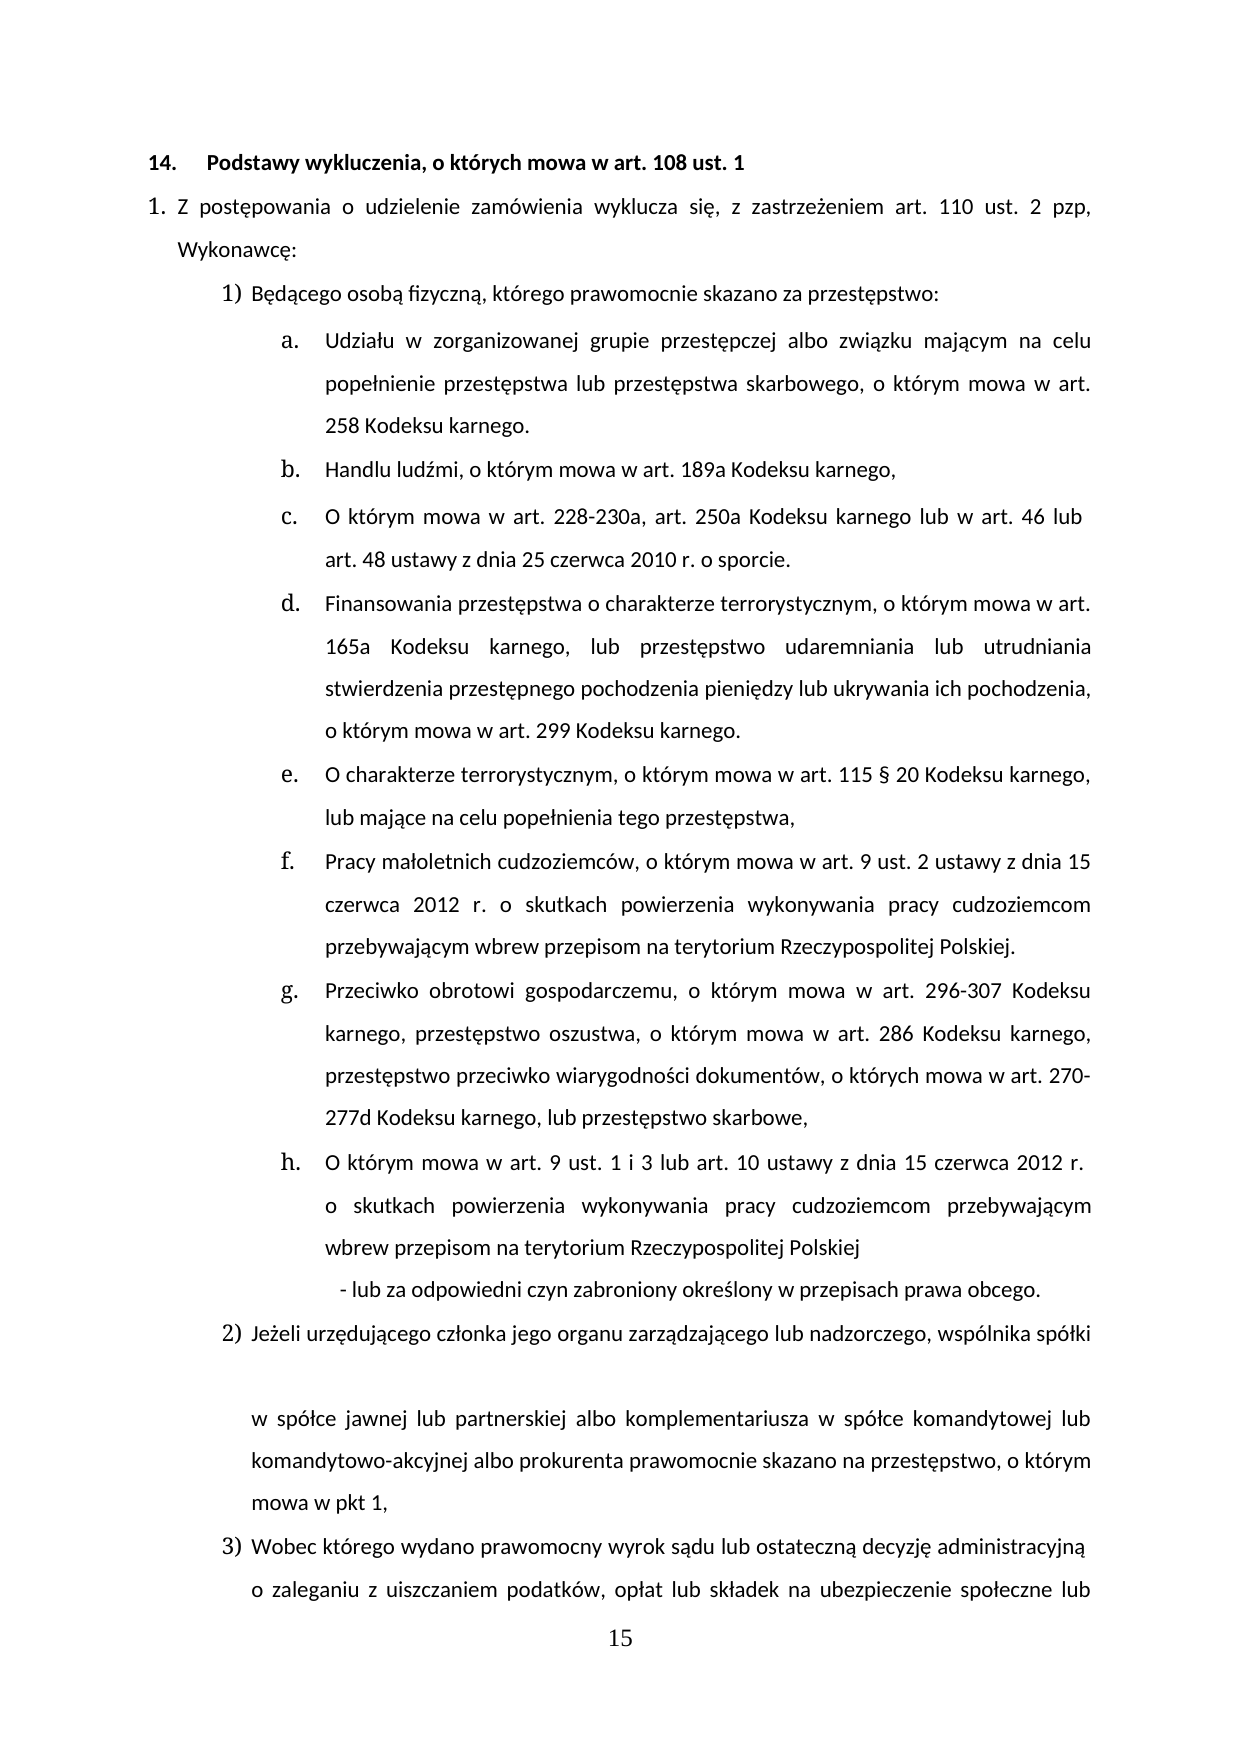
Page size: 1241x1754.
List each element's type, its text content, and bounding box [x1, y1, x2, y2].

list Handlu ludźmi, o którym mowa w art. 189a Kodeksu karnego, [281, 453, 1093, 484]
list O którym mowa w art. 9 ust. 1 i 3 lub art. 10 ustawy z dnia 15 czerwca 2012 r. o skutkach powierzenia wykonywania pracy cudzoziemcom przebywającym wbrew przepisom na terytorium Rzeczypospolitej Polskiej [281, 1146, 1093, 1261]
text - lub za odpowiedni czyn zabroniony określony w przepisach prawa obcego. [339, 1275, 1093, 1303]
list Finansowania przestępstwa o charakterze terrorystycznym, o którym mowa w art. 165a Kodeksu karnego, lub przestępstwo udaremniania lub utrudniania stwierdzenia przestępnego pochodzenia pieniędzy lub ukrywania ich pochodzenia, o którym mowa w art. 299 Kodeksu karnego. [281, 587, 1093, 744]
list Z postępowania o udzielenie zamówienia wyklucza się, z zastrzeżeniem art. 110 ust. 2 pzp, Wykonawcę: [148, 189, 1093, 263]
list O którym mowa w art. 228-230a, art. 250a Kodeksu karnego lub w art. 46 lub art. 48 ustawy z dnia 25 czerwca 2010 r. o sporcie. [281, 500, 1093, 573]
list Pracy małoletnich cudzoziemców, o którym mowa w art. 9 ust. 2 ustawy z dnia 15 czerwca 2012 r. o skutkach powierzenia wykonywania pracy cudzoziemcom przebywającym wbrew przepisom na terytorium Rzeczypospolitej Polskiej. [281, 845, 1093, 960]
list Jeżeli urzędującego członka jego organu zarządzającego lub nadzorczego, wspólnika spółki w spółce jawnej lub partnerskiej albo komplementariusza w spółce komandytowej lub komandytowo-akcyjnej albo prokurenta prawomocnie skazano na przestępstwo, o którym mowa w pkt 1, [221, 1317, 1093, 1516]
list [221, 1530, 1093, 1603]
list Udziału w zorganizowanej grupie przestępczej albo związku mającym na celu popełnienie przestępstwa lub przestępstwa skarbowego, o którym mowa w art. 258 Kodeksu karnego. [281, 324, 1093, 439]
list Przeciwko obrotowi gospodarczemu, o którym mowa w art. 296-307 Kodeksu karnego, przestępstwo oszustwa, o którym mowa w art. 286 Kodeksu karnego, przestępstwo przeciwko wiarygodności dokumentów, o których mowa w art. 270-277d Kodeksu karnego, lub przestępstwo skarbowe, [281, 974, 1093, 1132]
list Będącego osobą fizyczną, którego prawomocnie skazano za przestępstwo: [221, 277, 1093, 308]
subtitle Podstawy wykluczenia, o których mowa w art. 108 ust. 1 [148, 148, 1093, 176]
list O charakterze terrorystycznym, o którym mowa w art. 115 § 20 Kodeksu karnego, lub mające na celu popełnienia tego przestępstwa, [281, 758, 1093, 831]
